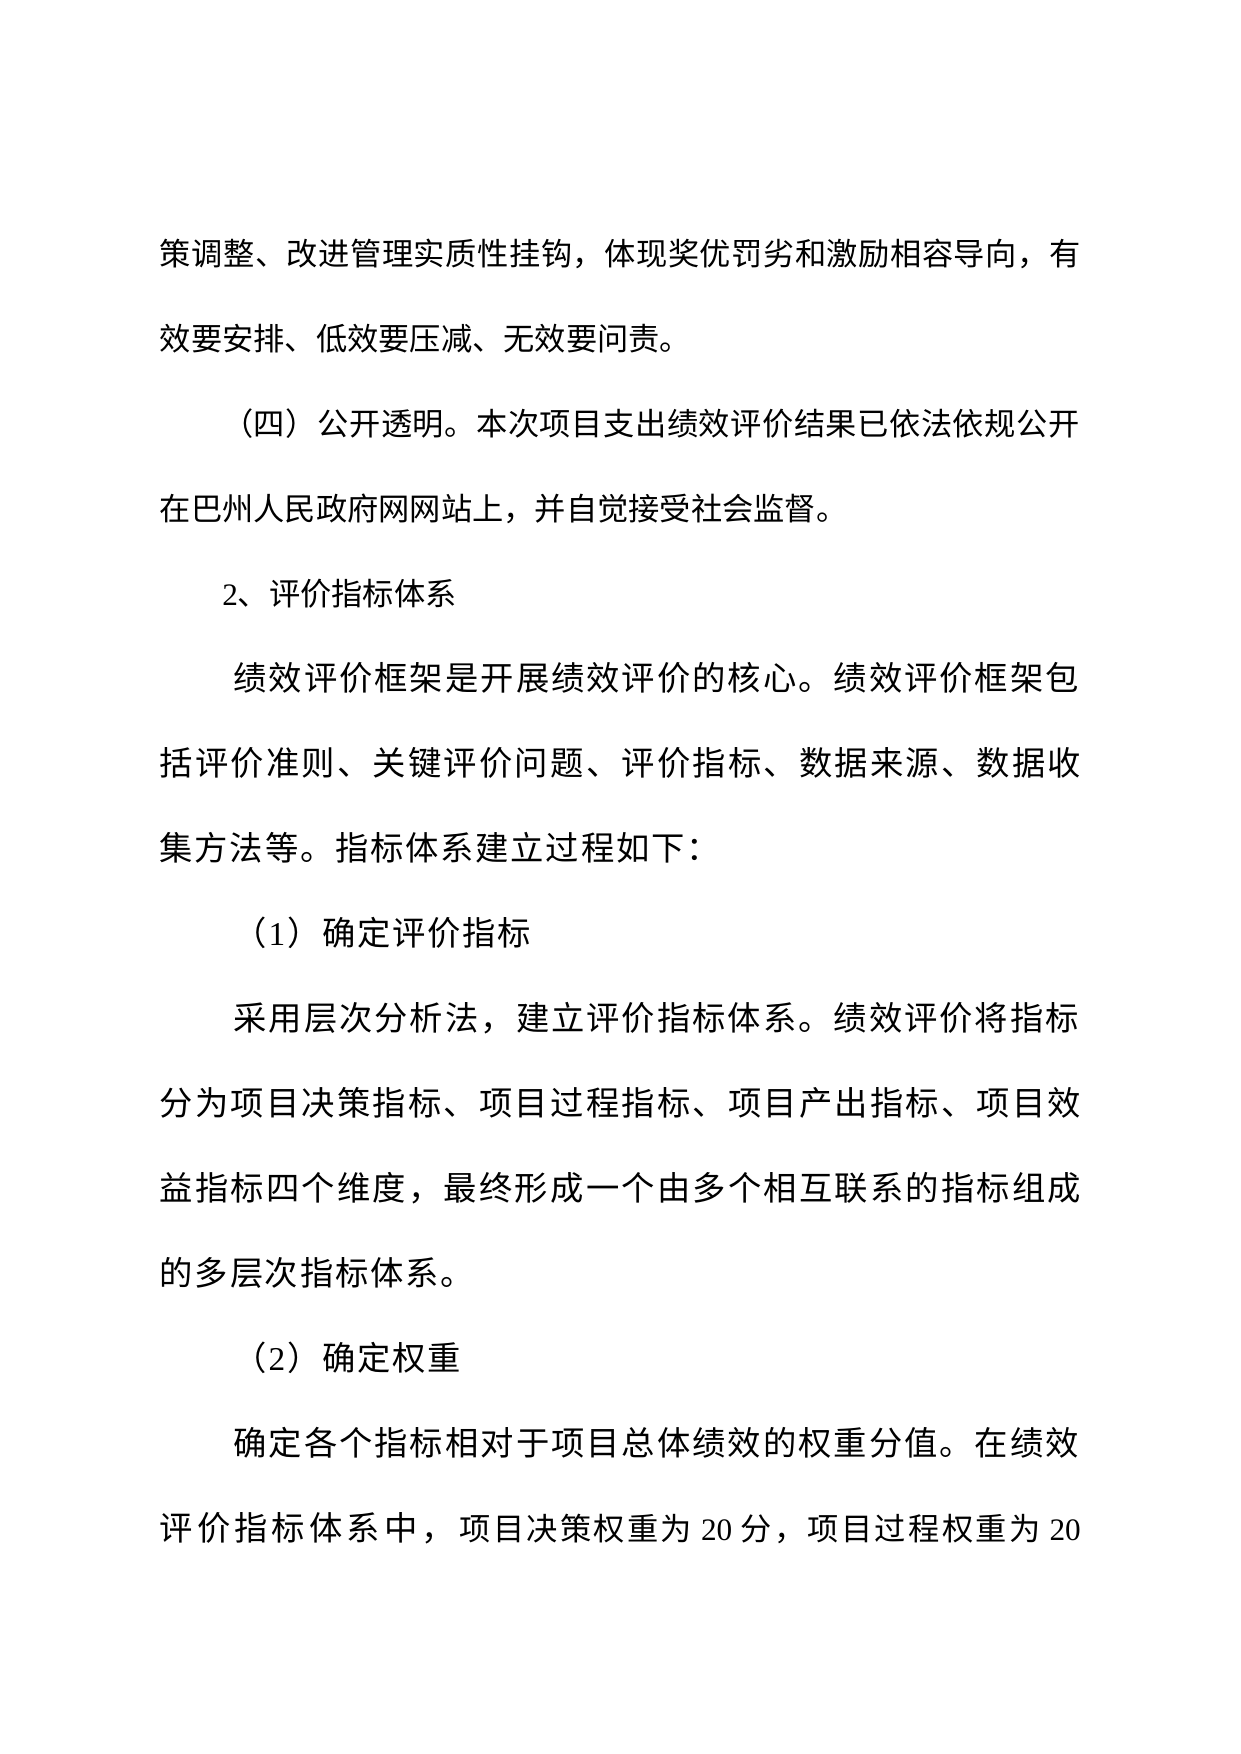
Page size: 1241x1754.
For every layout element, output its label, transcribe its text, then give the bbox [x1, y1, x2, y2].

text 绩效评价框架是开展绩效评价的核心。绩效评价框架包括评价准则、关键评价问题、评价指标、数据来源、数据收集方法等。指标体系建立过程如下： [159, 634, 1081, 889]
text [159, 1399, 1081, 1569]
text （2）确定权重 [159, 1314, 1081, 1399]
text （1）确定评价指标 [159, 889, 1081, 974]
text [159, 209, 1081, 379]
text （四）公开透明。本次项目支出绩效评价结果已依法依规公开在巴州人民政府网网站上，并自觉接受社会监督。 [159, 379, 1081, 549]
text 采用层次分析法，建立评价指标体系。绩效评价将指标分为项目决策指标、项目过程指标、项目产出指标、项目效益指标四个维度，最终形成一个由多个相互联系的指标组成的多层次指标体系。 [159, 974, 1081, 1314]
text 2、评价指标体系 [159, 549, 1081, 634]
